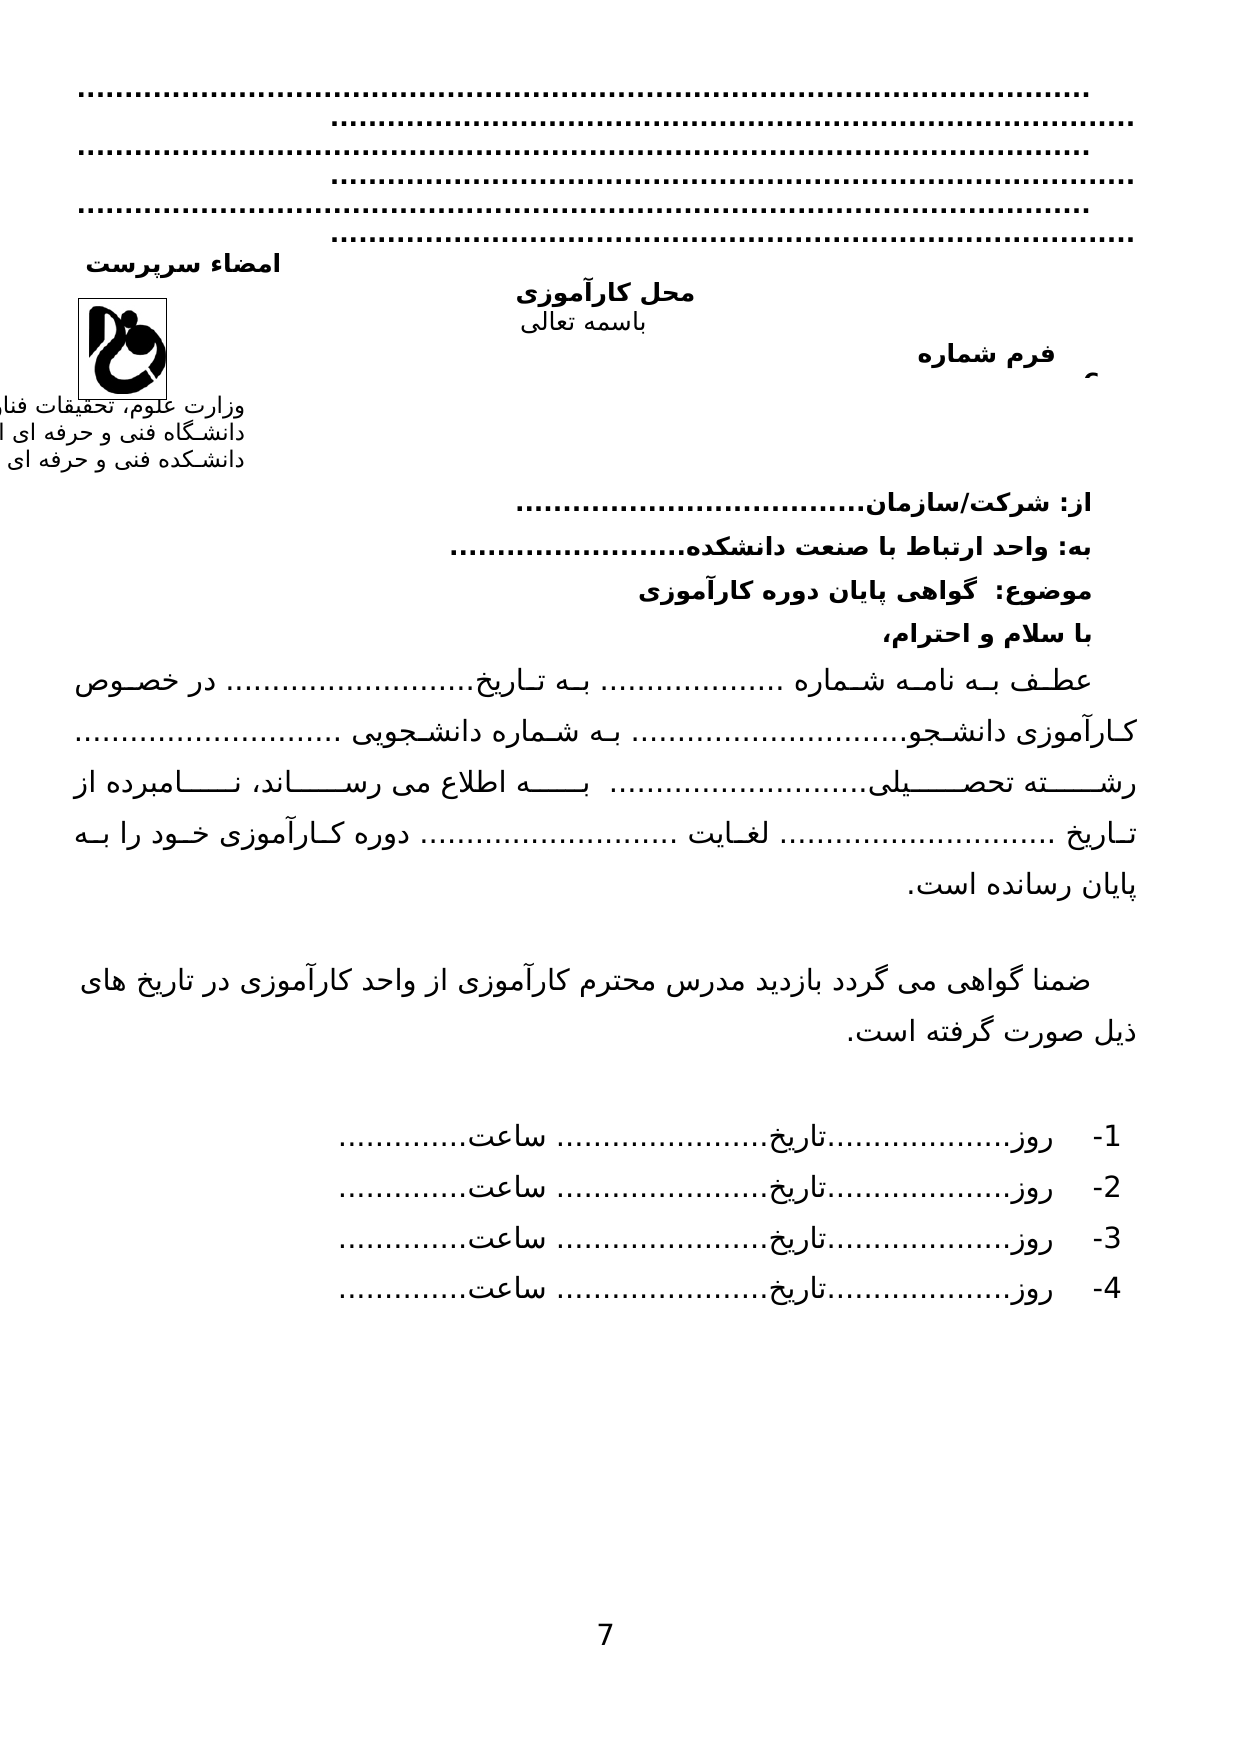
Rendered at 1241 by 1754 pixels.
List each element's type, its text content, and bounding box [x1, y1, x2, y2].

list روز....................تاریخ....................... ساعت.............. [74, 1119, 1093, 1153]
list روز....................تاریخ....................... ساعت.............. [74, 1170, 1093, 1204]
list روز....................تاریخ....................... ساعت.............. [74, 1221, 1093, 1255]
list عطف به نامه شماره .................... به تاریخ........................... در خصوص کارآموزی دانشجو.............................. به شماره دانشجویی ............................. رشته تحصیلی............................ به اطلاع می رساند، نامبرده از تاریخ .............................. لغایت ............................ دوره کارآموزی خود را به پایان رسانده است. [74, 663, 1137, 901]
list باسمه تعالی [74, 307, 1137, 337]
list ................................................................................................................................................................................................ [74, 191, 1137, 249]
list ................................................................................................................................................................................................ [74, 74, 1137, 132]
list روز....................تاریخ....................... ساعت.............. [74, 1272, 1093, 1306]
list با سلام و احترام، [74, 619, 1137, 649]
list ضمنا گواهی می گردد بازدید مدرس محترم کارآموزی از واحد کارآموزی در تاریخ های ذیل صورت گرفته است. [74, 964, 1137, 1049]
list از: شرکت/سازمان..................................... [74, 488, 1137, 517]
list ................................................................................................................................................................................................ [74, 132, 1137, 191]
picture [79, 337, 166, 399]
list به: واحد ارتباط با صنعت دانشکده......................... [74, 532, 1137, 561]
list موضوع: گواهی پایان دوره کارآموزی [74, 576, 1137, 605]
list امضاء سرپرست محل كارآموزی [74, 249, 1137, 307]
